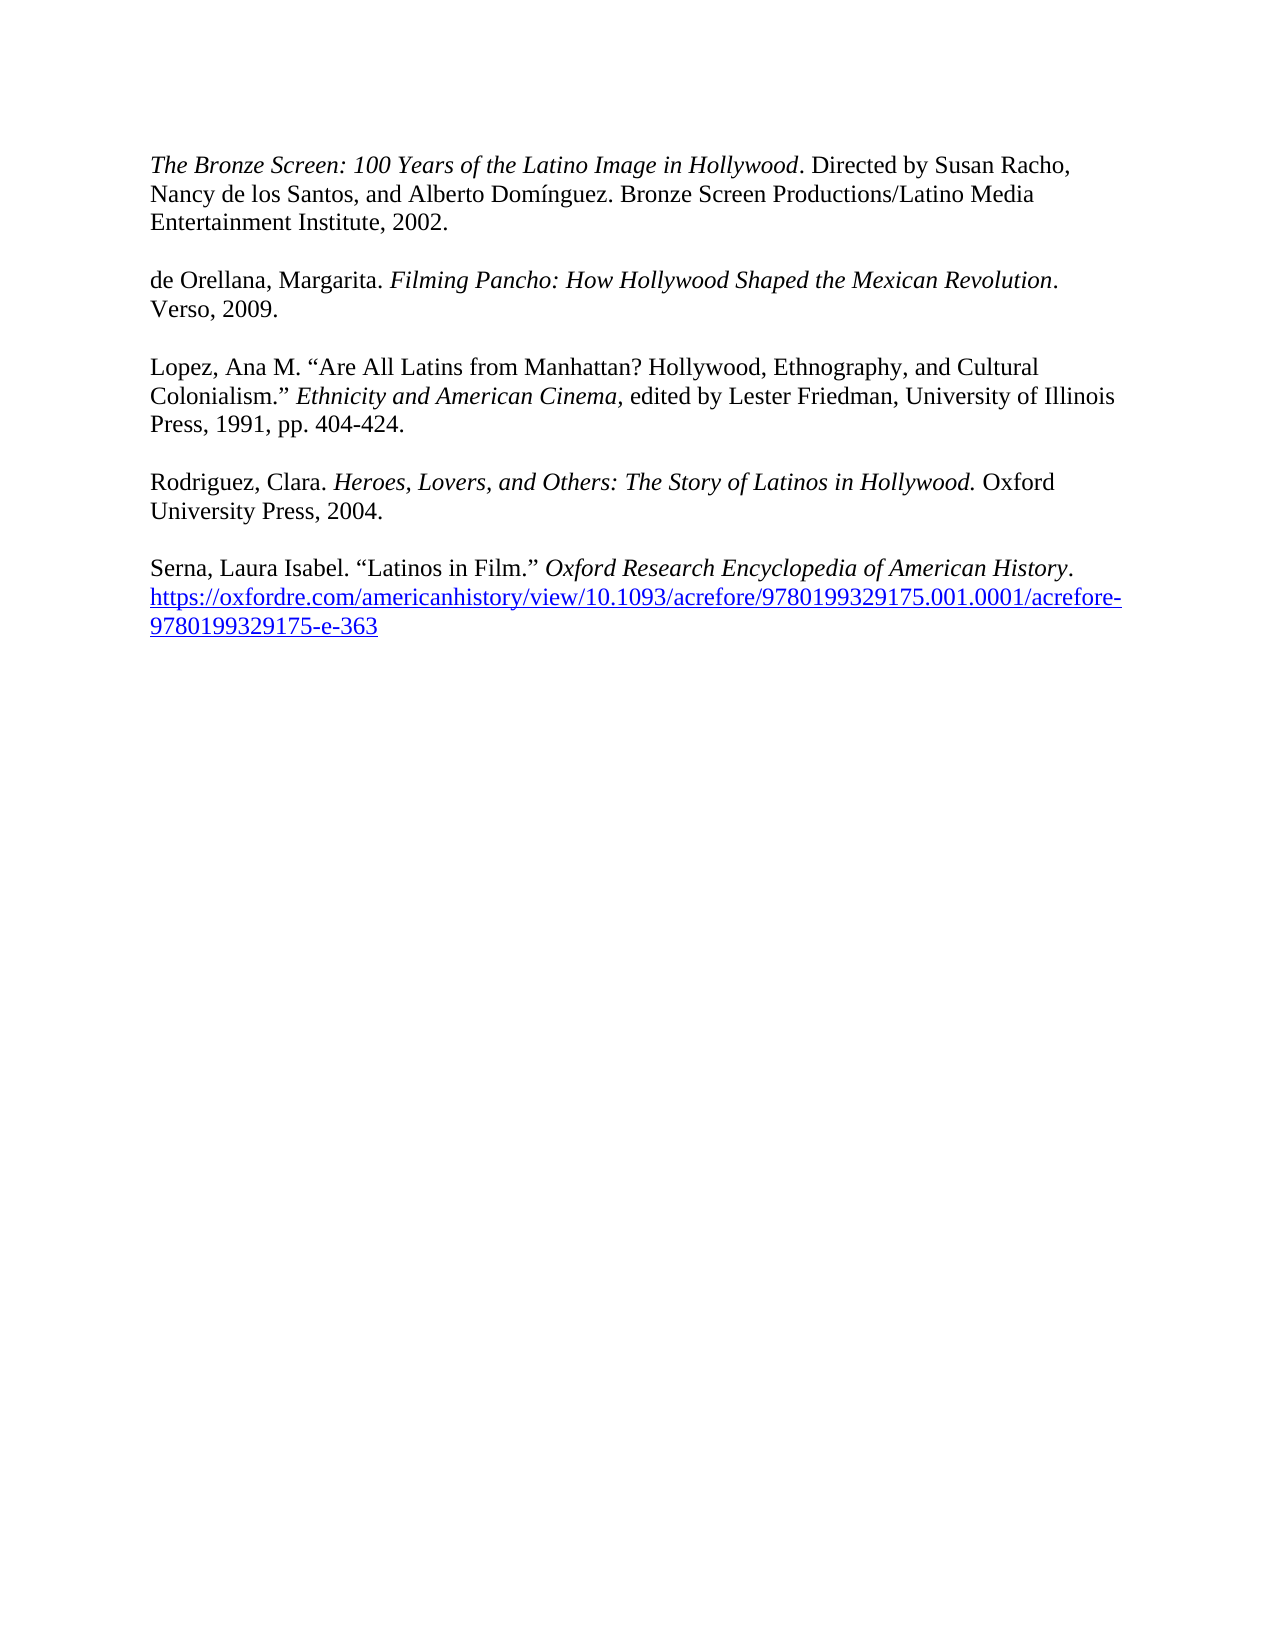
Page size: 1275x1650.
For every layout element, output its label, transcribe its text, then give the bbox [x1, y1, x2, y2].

text de Orellana, Margarita. Filming Pancho: How Hollywood Shaped the Mexican Revolution. Verso, 2009. [150, 265, 1125, 323]
text Rodriguez, Clara. Heroes, Lovers, and Others: The Story of Latinos in Hollywood. Oxford University Press, 2004. [150, 467, 1125, 524]
text Lopez, Ana M. “Are All Latins from Manhattan? Hollywood, Ethnography, and Cultural Colonialism.” Ethnicity and American Cinema, edited by Lester Friedman, University of Illinois Press, 1991, pp. 404-424. [150, 352, 1125, 438]
text The Bronze Screen: 100 Years of the Latino Image in Hollywood. Directed by Susan Racho, Nancy de los Santos, and Alberto Domínguez. Bronze Screen Productions/Latino Media Entertainment Institute, 2002. [150, 150, 1125, 236]
text Serna, Laura Isabel. “Latinos in Film.” Oxford Research Encyclopedia of American History. https://oxfordre.com/americanhistory/view/10.1093/acrefore/9780199329175.001.0001/acrefore-9780199329175-e-363 [150, 553, 1125, 639]
